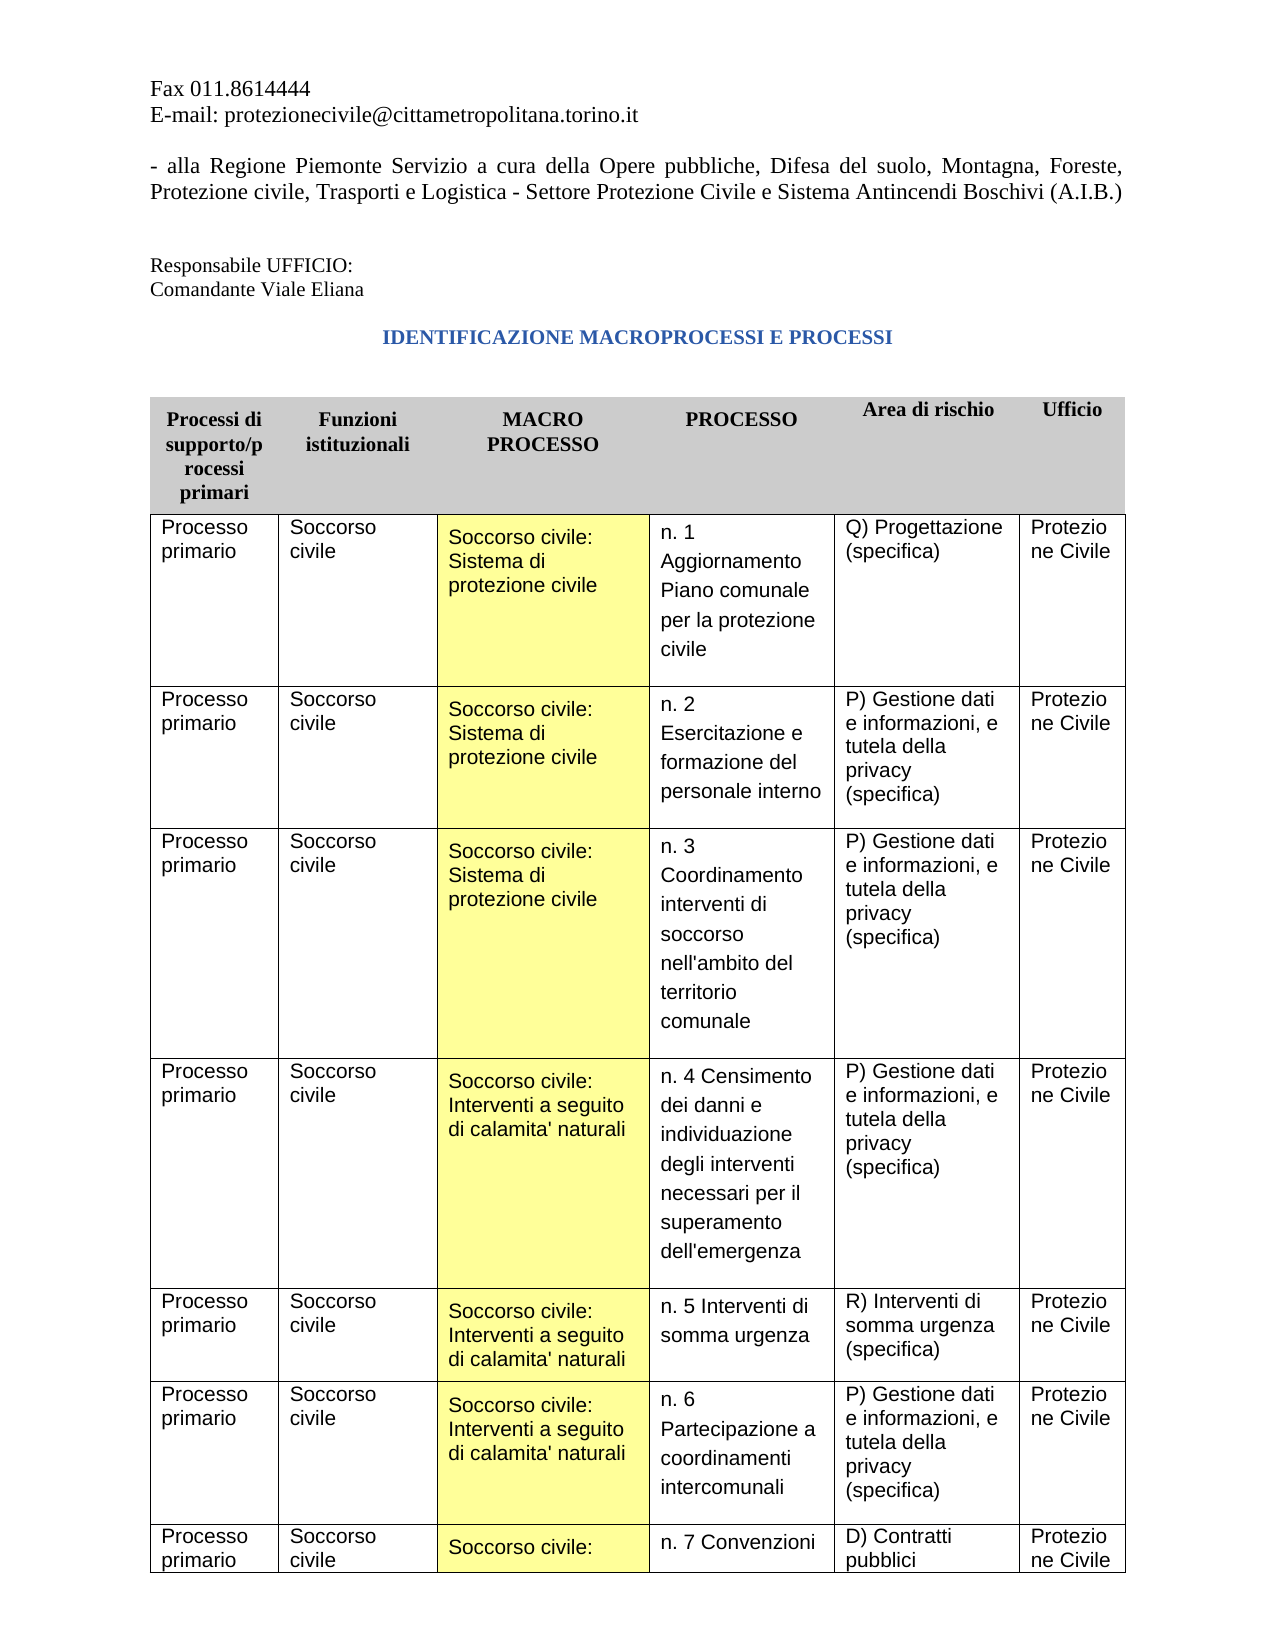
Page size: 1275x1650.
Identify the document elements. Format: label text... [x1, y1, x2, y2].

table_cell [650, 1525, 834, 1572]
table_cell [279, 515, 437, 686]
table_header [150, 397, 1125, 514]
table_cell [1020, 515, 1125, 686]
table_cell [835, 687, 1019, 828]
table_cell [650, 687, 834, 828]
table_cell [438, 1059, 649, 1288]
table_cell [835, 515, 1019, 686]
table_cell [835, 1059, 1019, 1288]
text Fax 011.8614444 [150, 75, 1125, 101]
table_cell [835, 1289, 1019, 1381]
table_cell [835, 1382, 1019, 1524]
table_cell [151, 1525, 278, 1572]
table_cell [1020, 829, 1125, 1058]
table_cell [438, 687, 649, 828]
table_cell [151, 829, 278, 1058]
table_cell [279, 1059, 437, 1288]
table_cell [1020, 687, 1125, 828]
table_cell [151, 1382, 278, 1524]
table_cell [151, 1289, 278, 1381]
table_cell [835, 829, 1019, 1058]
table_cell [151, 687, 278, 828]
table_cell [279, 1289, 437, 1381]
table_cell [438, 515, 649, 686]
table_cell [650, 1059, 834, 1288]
text - alla Regione Piemonte Servizio a cura della Opere pubbliche, Difesa del suolo, Montagna, Foreste, Protezione civile, Trasporti e Logistica - Settore Protezione Civile e Sistema Antincendi Boschivi (A.I.B.) [150, 152, 1125, 204]
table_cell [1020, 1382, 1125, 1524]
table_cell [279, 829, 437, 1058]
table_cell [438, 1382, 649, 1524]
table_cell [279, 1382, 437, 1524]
text Responsabile UFFICIO: [150, 253, 1125, 277]
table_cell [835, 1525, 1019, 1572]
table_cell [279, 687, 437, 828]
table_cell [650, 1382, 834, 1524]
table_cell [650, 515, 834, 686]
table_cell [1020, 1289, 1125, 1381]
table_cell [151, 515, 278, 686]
text E-mail: protezionecivile@cittametropolitana.torino.it [150, 101, 1125, 128]
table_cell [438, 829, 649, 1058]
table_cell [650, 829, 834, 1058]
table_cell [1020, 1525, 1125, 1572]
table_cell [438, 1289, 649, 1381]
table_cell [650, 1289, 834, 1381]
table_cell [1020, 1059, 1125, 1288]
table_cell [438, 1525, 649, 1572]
text IDENTIFICAZIONE MACROPROCESSI E PROCESSI [150, 325, 1125, 349]
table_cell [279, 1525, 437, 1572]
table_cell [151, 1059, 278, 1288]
text Comandante Viale Eliana [150, 277, 1125, 301]
